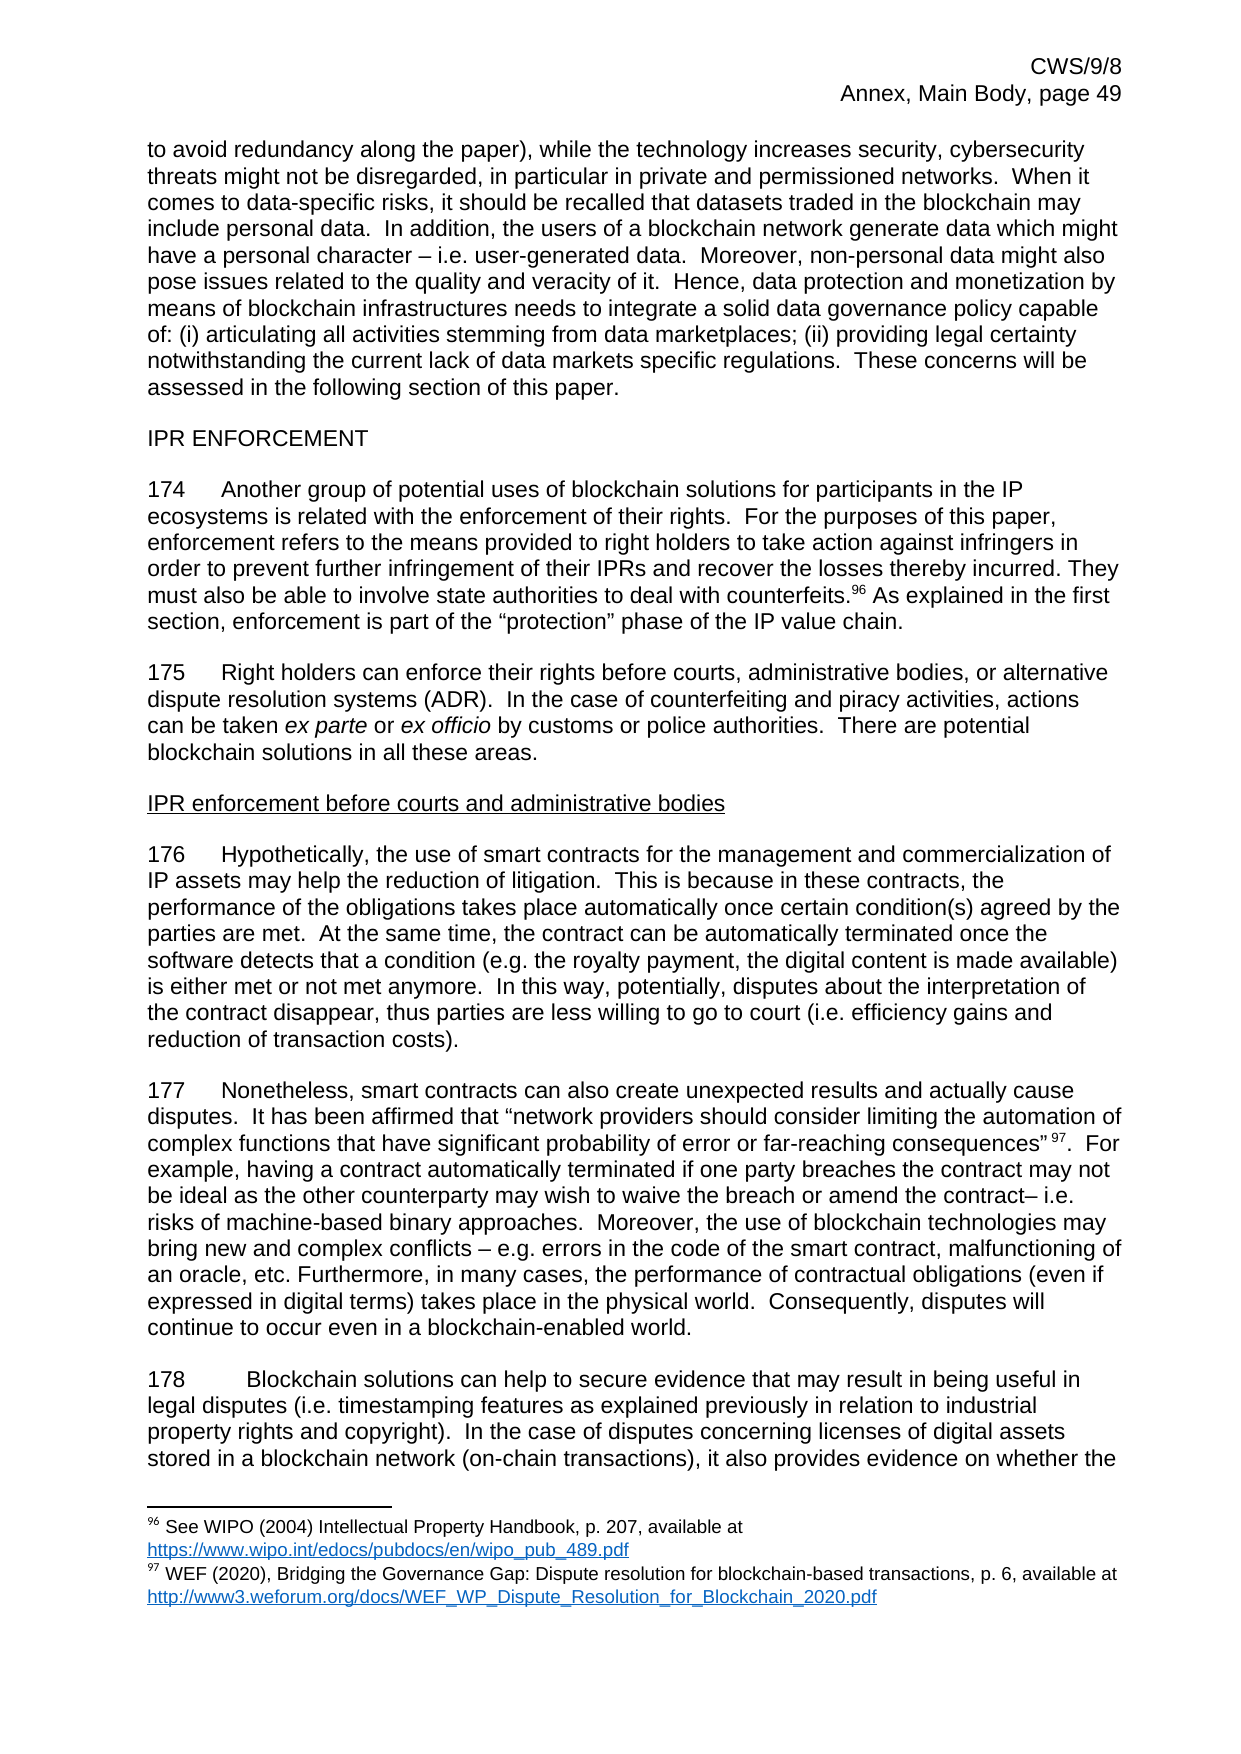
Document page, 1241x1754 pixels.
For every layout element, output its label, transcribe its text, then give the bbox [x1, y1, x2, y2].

text Another group of potential uses of blockchain solutions for participants in the IP ecosystems is related with the enforcement of their rights. For the purposes of this paper, enforcement refers to the means provided to right holders to take action against infringers in order to prevent further infringement of their IPRs and recover the losses thereby incurred. They must also be able to involve state authorities to deal with counterfeits. As explained in the first section, enforcement is part of the “protection” phase of the IP value chain. [147, 476, 1122, 634]
text Hypothetically, the use of smart contracts for the management and commercialization of IP assets may help the reduction of litigation. This is because in these contracts, the performance of the obligations takes place automatically once certain condition(s) agreed by the parties are met. At the same time, the contract can be automatically terminated once the software detects that a condition (e.g. the royalty payment, the digital content is made available) is either met or not met anymore. In this way, potentially, disputes about the interpretation of the contract disappear, thus parties are less willing to go to court (i.e. efficiency gains and reduction of transaction costs). [147, 841, 1122, 1052]
text Right holders can enforce their rights before courts, administrative bodies, or alternative dispute resolution systems (ADR). In the case of counterfeiting and piracy activities, actions can be taken ex parte or ex officio by customs or police authorities. There are potential blockchain solutions in all these areas. [147, 659, 1122, 765]
subtitle IPR enforcement before courts and administrative bodies [147, 790, 1122, 816]
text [147, 1366, 1122, 1471]
text Notwithstanding the promising benefits, the risks of data tokenization (as many other blockchain niche implementations) should not be disregarded. There are two main sets of risks: blockchain-derived ones and data specific ones. With regards to blockchain inherent risks (and to avoid redundancy along the paper), while the technology increases security, cybersecurity threats might not be disregarded, in particular in private and permissioned networks. When it comes to data-specific risks, it should be recalled that datasets traded in the blockchain may include personal data. In addition, the users of a blockchain network generate data which might have a personal character – i.e. user-generated data. Moreover, non-personal data might also pose issues related to the quality and veracity of it. Hence, data protection and monetization by means of blockchain infrastructures needs to integrate a solid data governance policy capable of: (i) articulating all activities stemming from data marketplaces; (ii) providing legal certainty notwithstanding the current lack of data markets specific regulations. These concerns will be assessed in the following section of this paper. [147, 136, 1122, 400]
text Nonetheless, smart contracts can also create unexpected results and actually cause disputes. It has been affirmed that “network providers should consider limiting the automation of complex functions that have significant probability of error or far-reaching consequences” . For example, having a contract automatically terminated if one party breaches the contract may not be ideal as the other counterparty may wish to waive the breach or amend the contract– i.e. risks of machine-based binary approaches. Moreover, the use of blockchain technologies may bring new and complex conflicts – e.g. errors in the code of the smart contract, malfunctioning of an oracle, etc. Furthermore, in many cases, the performance of contractual obligations (even if expressed in digital terms) takes place in the physical world. Consequently, disputes will continue to occur even in a blockchain-enabled world. [147, 1077, 1122, 1341]
subtitle IPR ENFORCEMENT [147, 425, 1122, 451]
